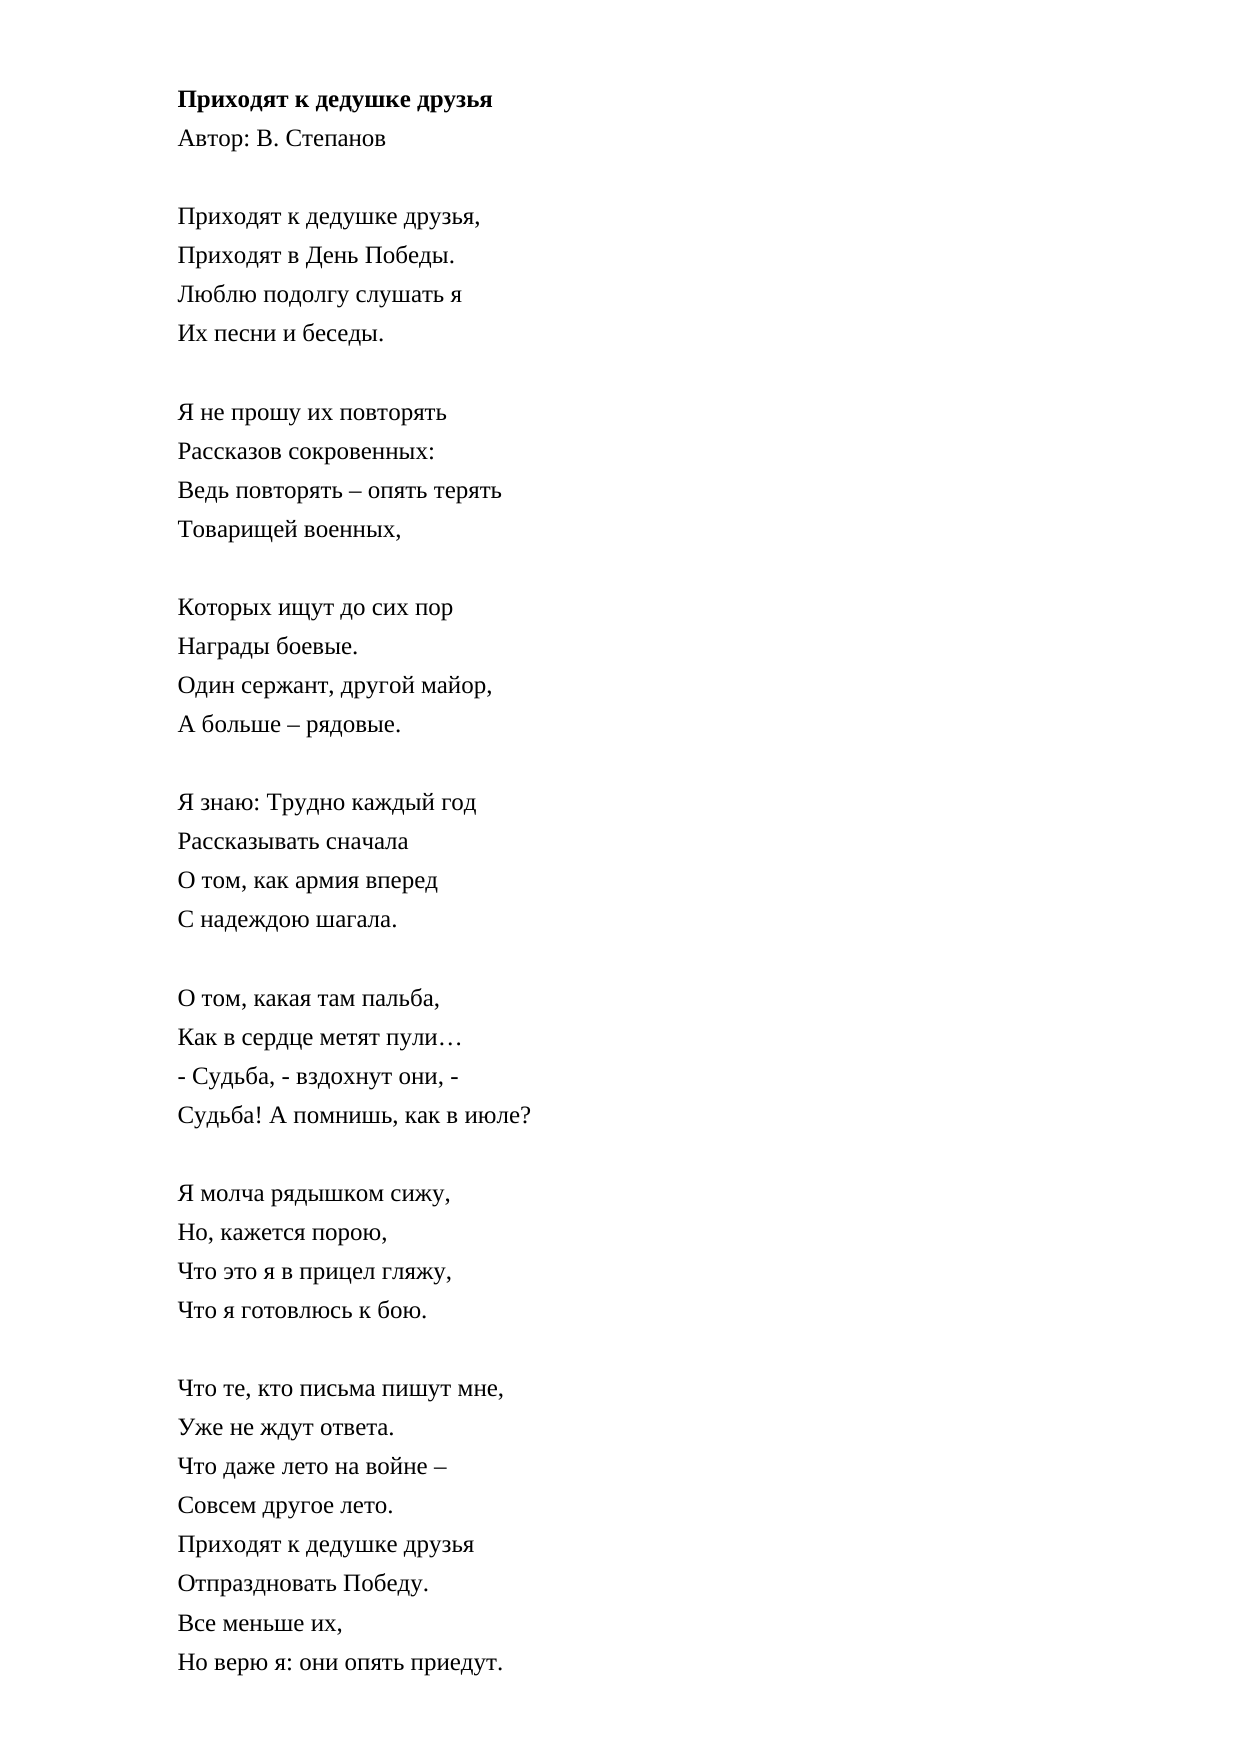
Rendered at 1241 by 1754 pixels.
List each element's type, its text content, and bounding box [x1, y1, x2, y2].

text Приходят к дедушке друзья Автор: В. Степанов Приходят к дедушке друзья, Приходят в День Победы. Люблю подолгу слушать я Их песни и беседы. Я не прошу их повторять Рассказов сокровенных: Ведь повторять – опять терять Товарищей военных, Которых ищут до сих пор Награды боевые. Один сержант, другой майор, А больше – рядовые. Я знаю: Трудно каждый год Рассказывать сначала О том, как армия вперед С надеждою шагала. О том, какая там пальба, Как в сердце метят пули… - Судьба, - вздохнут они, - Судьба! А помнишь, как в июле? Я молча рядышком сижу, Но, кажется порою, Что это я в прицел гляжу, Что я готовлюсь к бою. Что те, кто письма пишут мне, Уже не ждут ответа. Что даже лето на войне – Совсем другое лето. Приходят к дедушке друзья Отпраздновать Победу. Все меньше их, Но верю я: они опять приедут. [177, 74, 1196, 1675]
